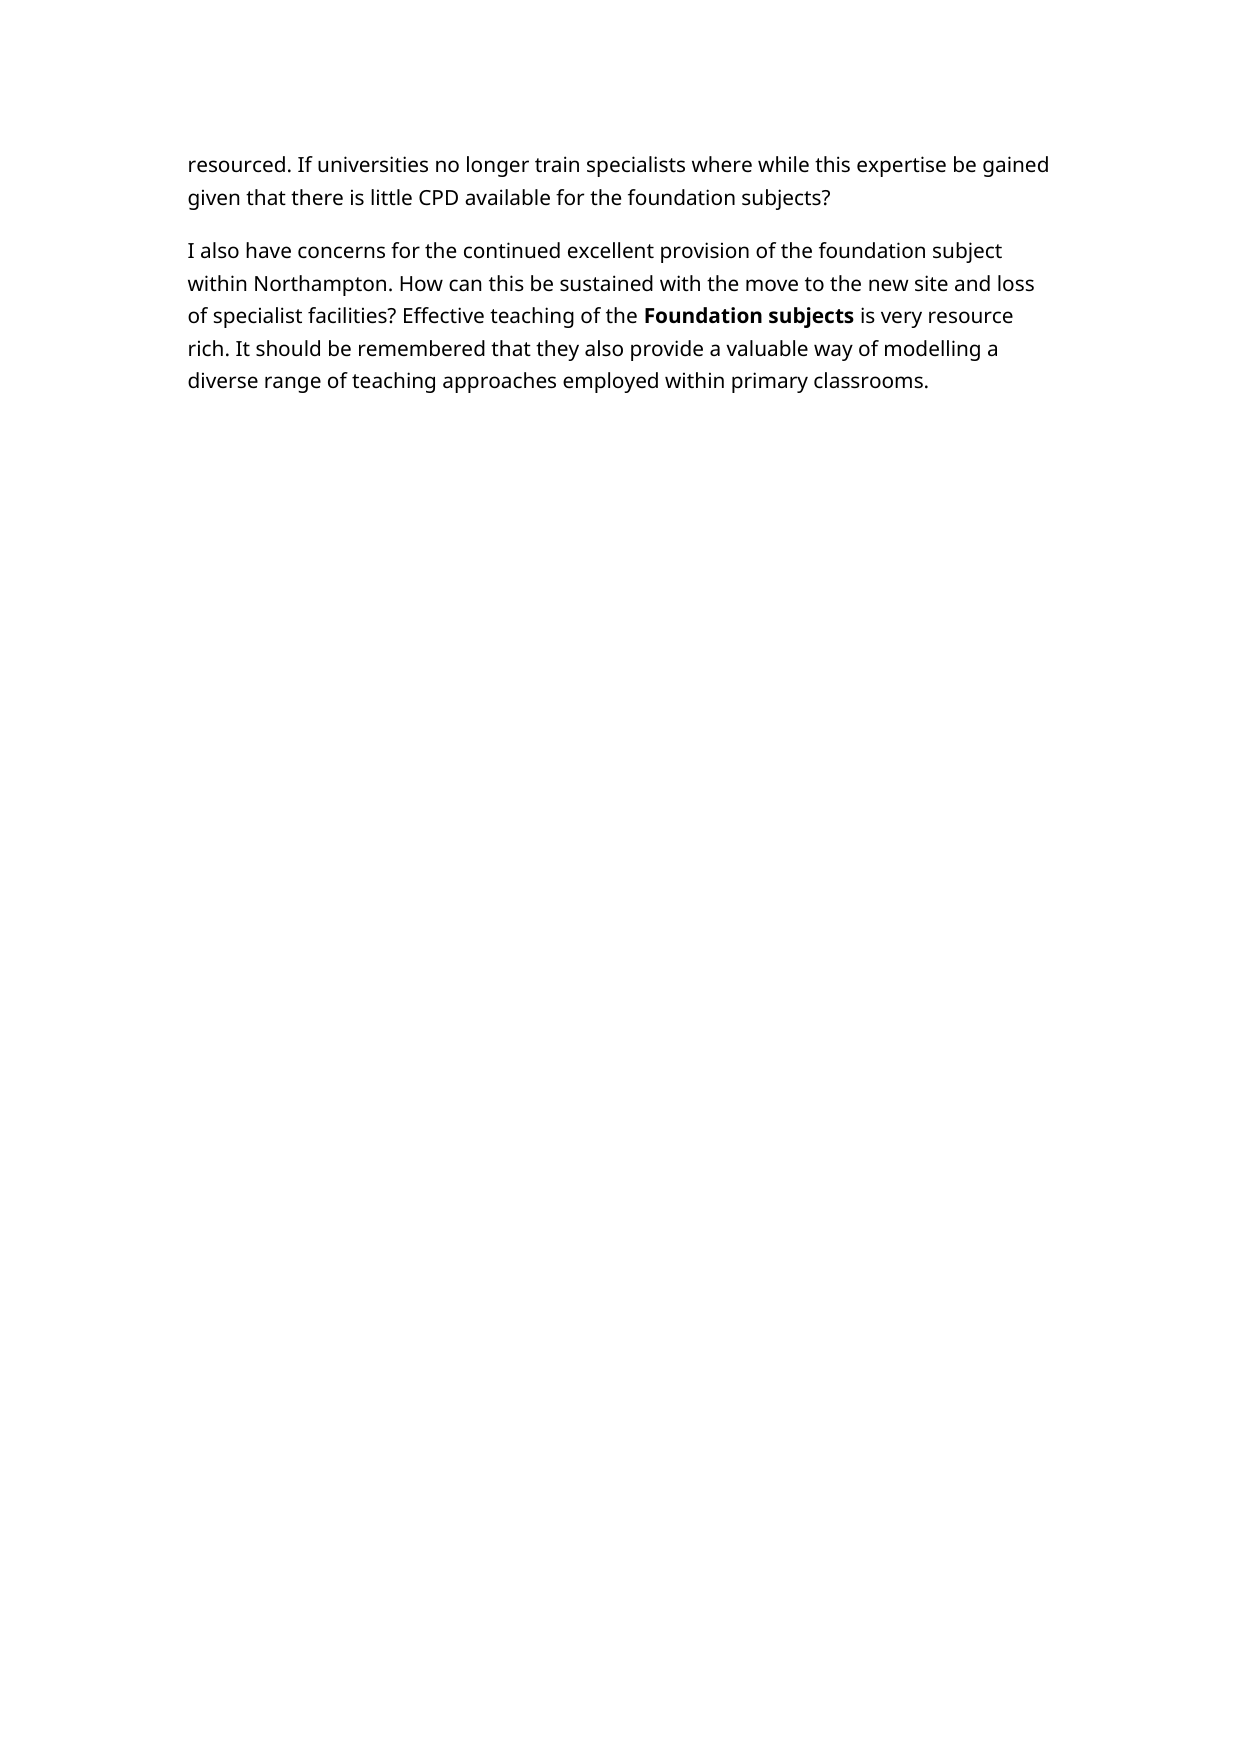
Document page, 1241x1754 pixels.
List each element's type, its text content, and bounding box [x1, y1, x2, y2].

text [187, 150, 1053, 211]
text I also have concerns for the continued excellent provision of the foundation subject within Northampton. How can this be sustained with the move to the new site and loss of specialist facilities? Effective teaching of the Foundation subjects is very resource rich. It should be remembered that they also provide a valuable way of modelling a diverse range of teaching approaches employed within primary classrooms. [187, 236, 1053, 395]
